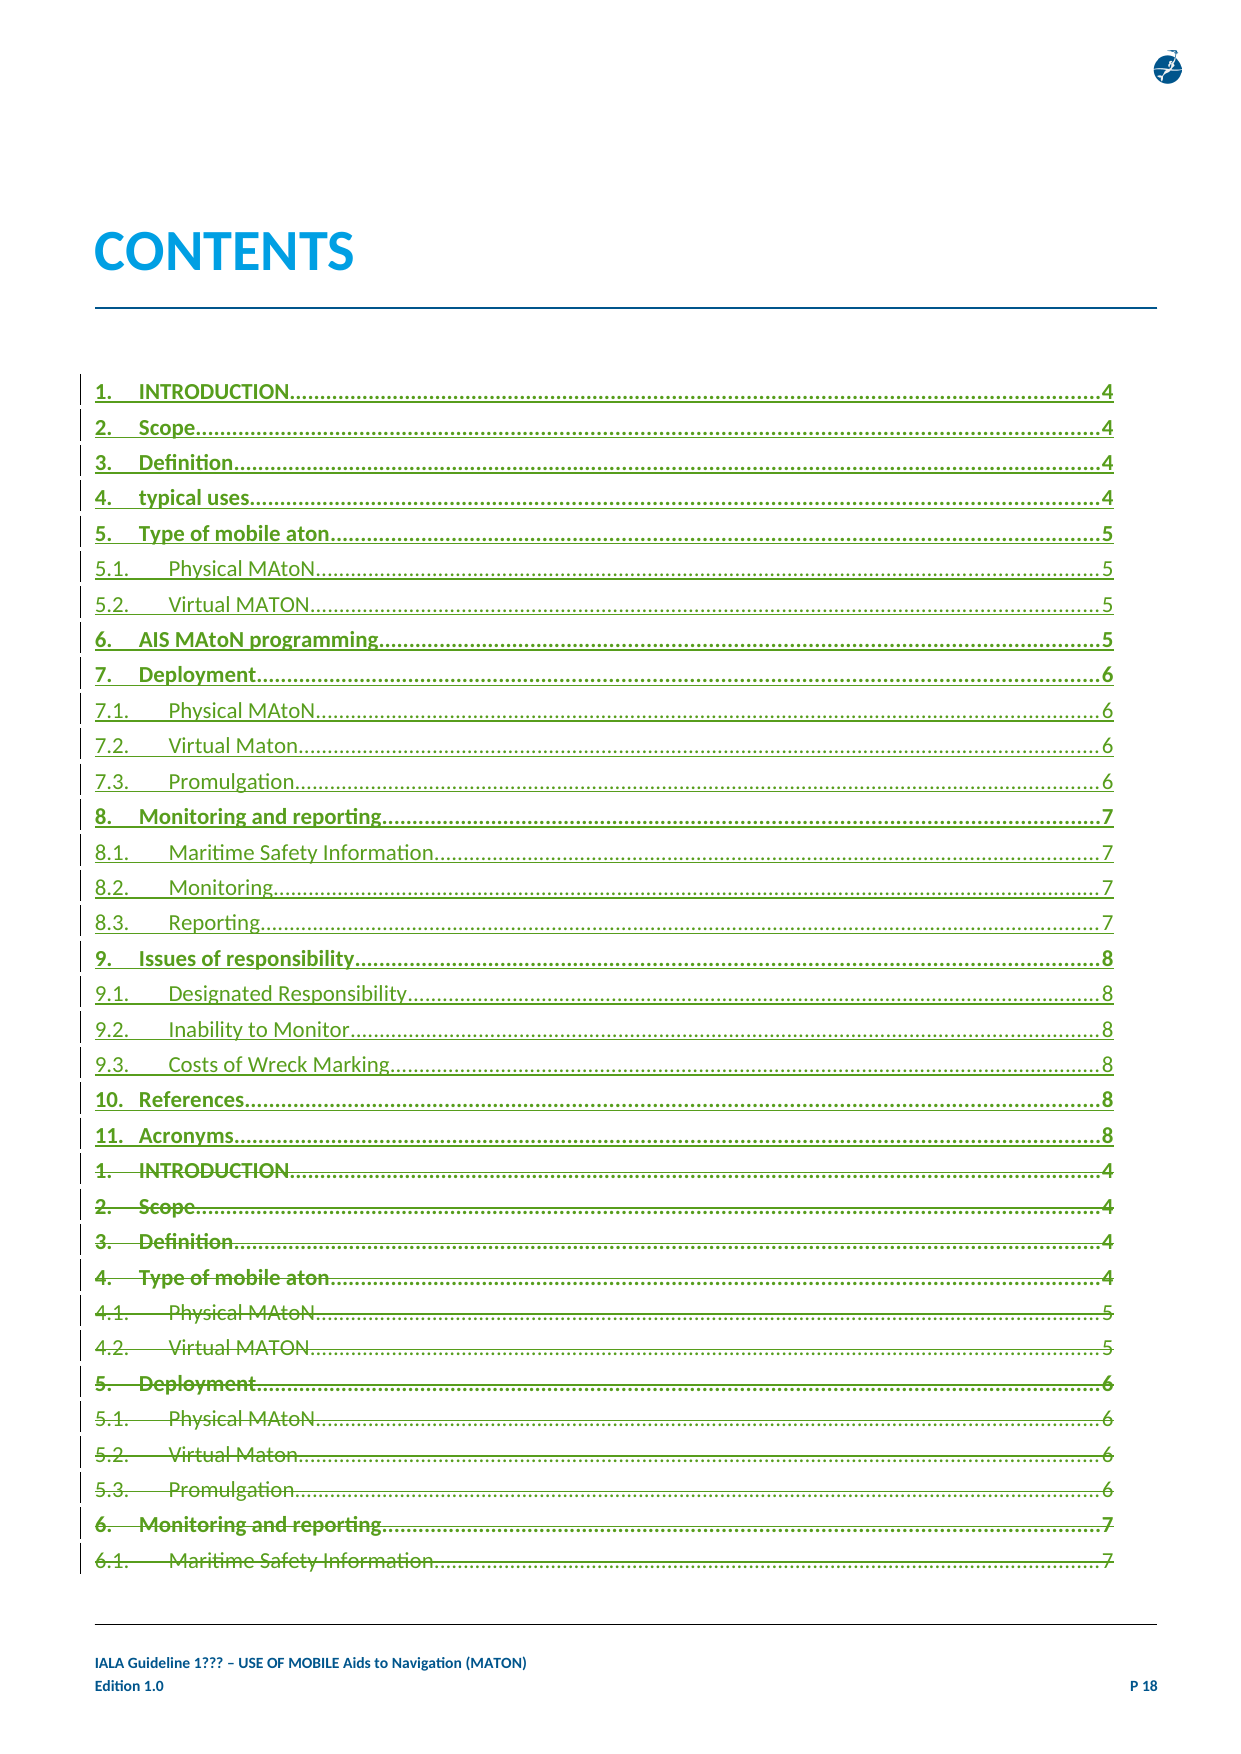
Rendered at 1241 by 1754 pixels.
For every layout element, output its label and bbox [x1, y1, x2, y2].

picture [1120, 0, 1241, 119]
